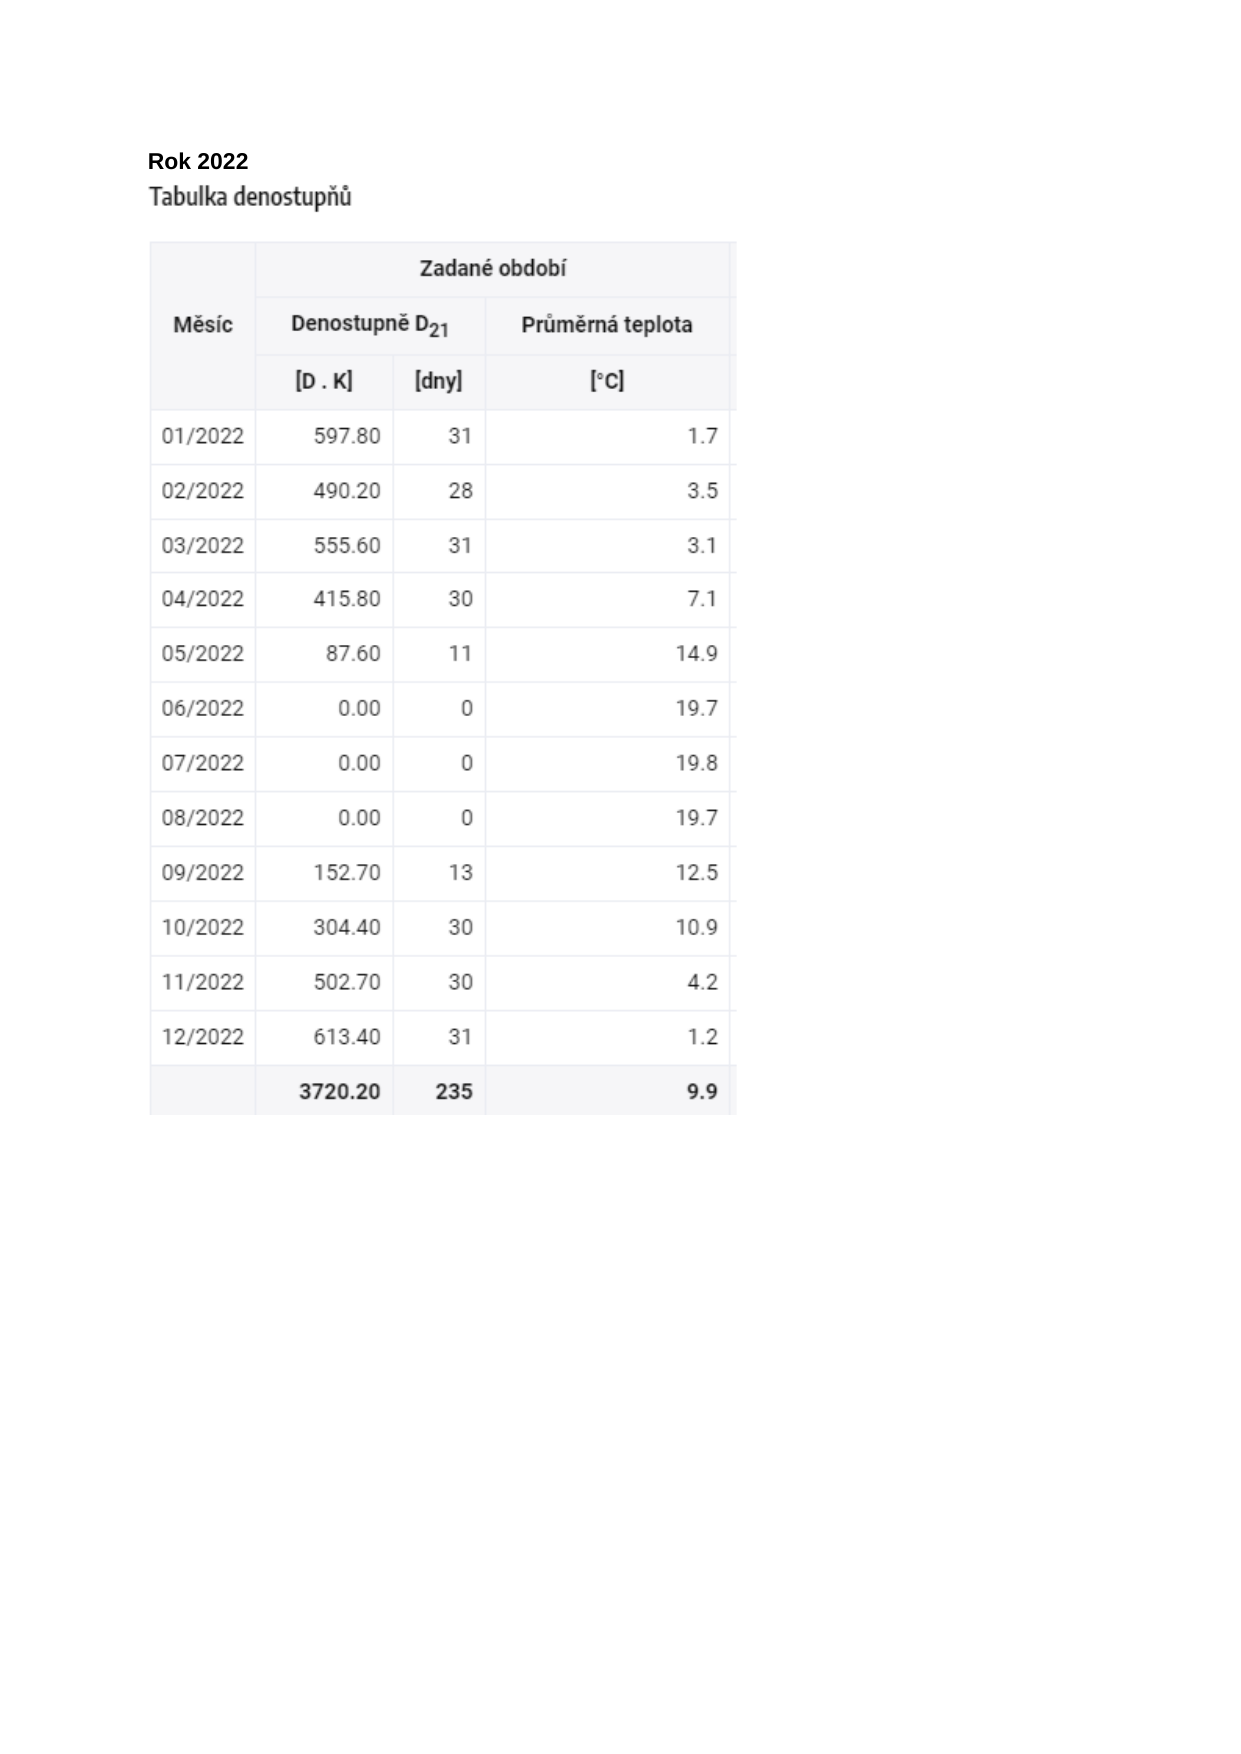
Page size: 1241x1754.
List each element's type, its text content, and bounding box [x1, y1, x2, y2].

text Rok 2022 [148, 148, 1093, 174]
picture [147, 173, 737, 1115]
